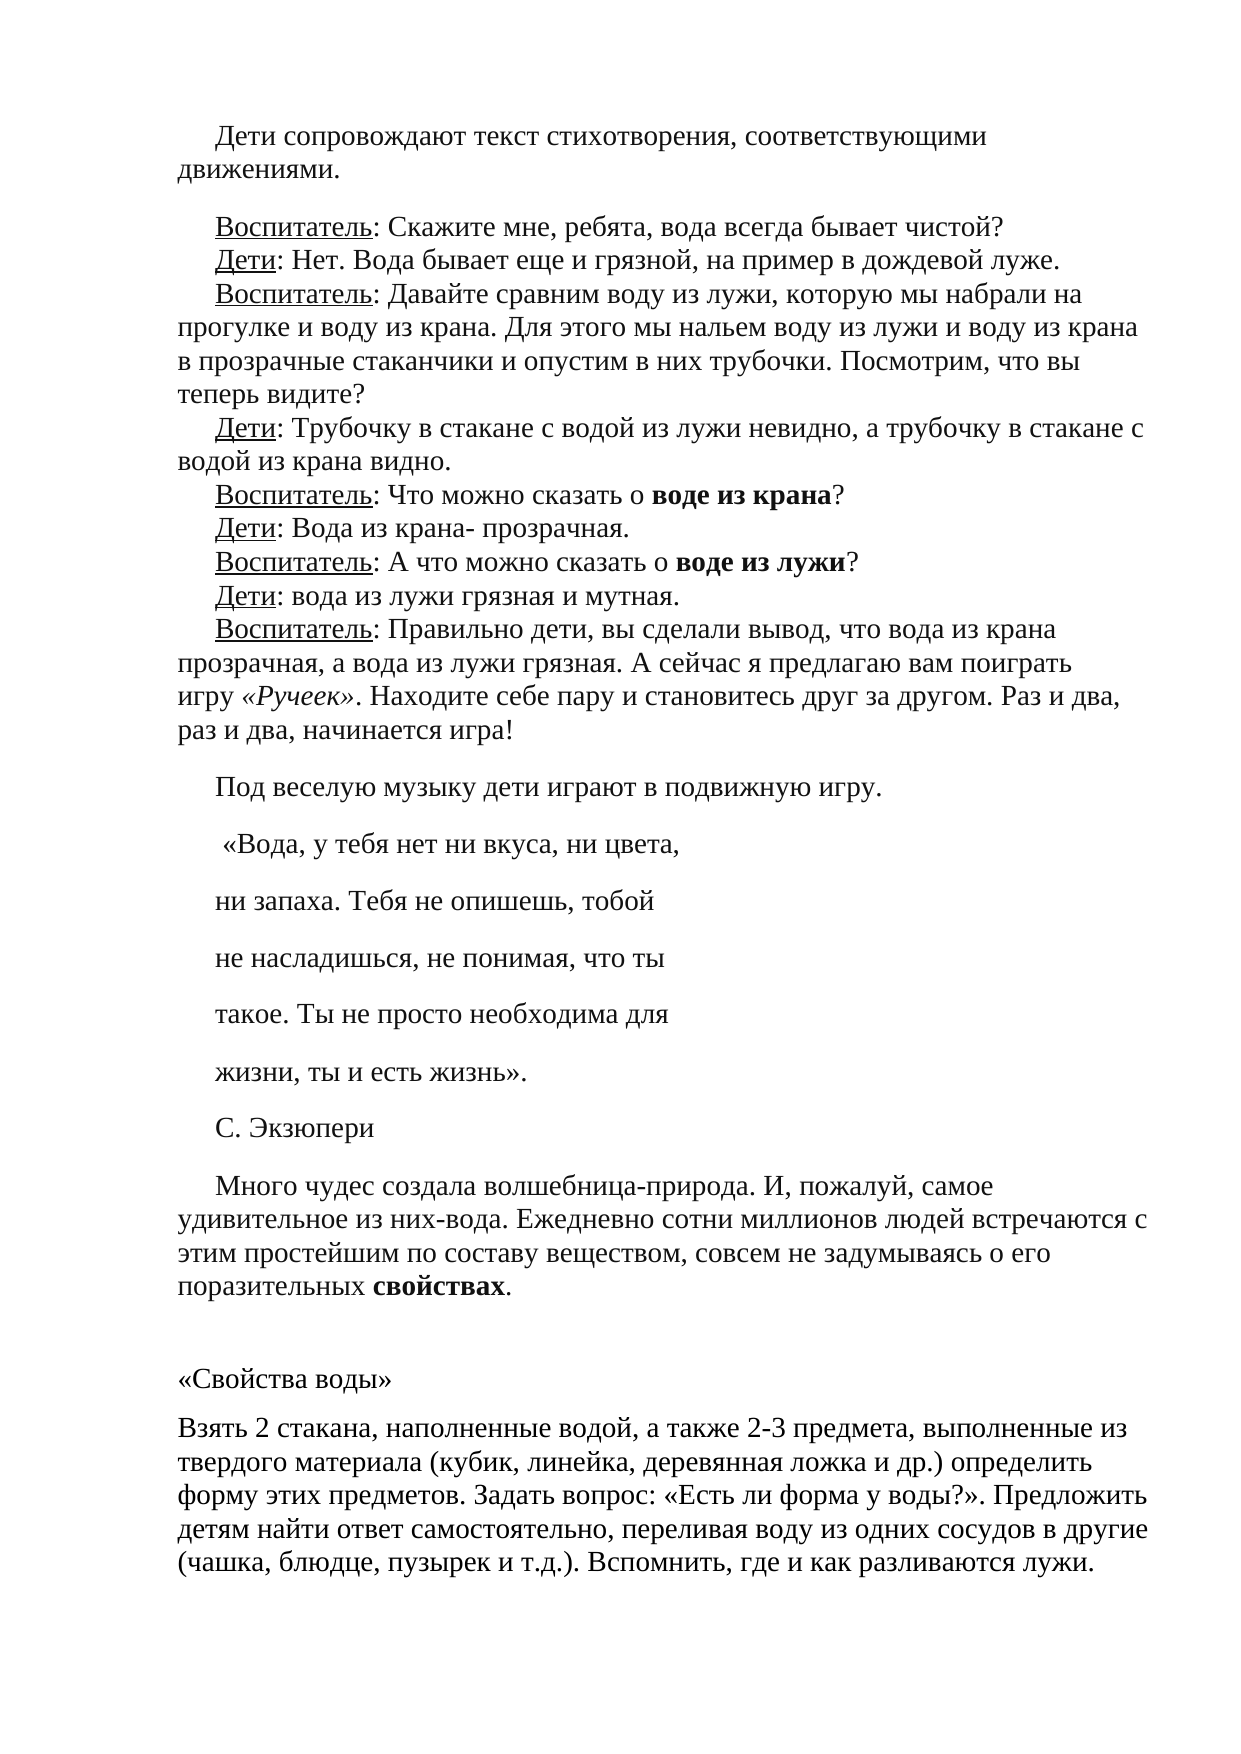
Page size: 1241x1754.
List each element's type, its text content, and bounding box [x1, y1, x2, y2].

text Воспитатель: Скажите мне, ребята, вода всегда бывает чистой? [177, 209, 1152, 242]
text Дети: Трубочку в стакане с водой из лужи невидно, а трубочку в стакане с водой из крана видно. [177, 410, 1152, 477]
text Воспитатель: Давайте сравним воду из лужи, которую мы набрали на прогулке и воду из крана. Для этого мы нальем воду из лужи и воду из крана в прозрачные стаканчики и опустим в них трубочки. Посмотрим, что вы теперь видите? [177, 276, 1152, 410]
text не насладишься, не понимая, что ты [177, 940, 1152, 973]
text Воспитатель: А что можно сказать о воде из лужи? [177, 544, 1152, 578]
text Воспитатель: Правильно дети, вы сделали вывод, что вода из крана прозрачная, а вода из лужи грязная. А сейчас я предлагаю вам поиграть игру «Ручеек». Находите себе пару и становитесь друг за другом. Раз и два, раз и два, начинается игра! [177, 611, 1152, 745]
text Дети: Нет. Вода бывает еще и грязной, на пример в дождевой луже. [177, 242, 1152, 276]
text «Вода, у тебя нет ни вкуса, ни цвета, [177, 826, 1152, 859]
text Дети: Вода из крана- прозрачная. [177, 511, 1152, 544]
text «Свойства воды» [177, 1361, 1152, 1395]
text Много чудес создала волшебница-природа. И, пожалуй, самое удивительное из них-вода. Ежедневно сотни миллионов людей встречаются с этим простейшим по составу веществом, совсем не задумываясь о его поразительных свойствах. [177, 1168, 1152, 1302]
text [177, 1410, 1152, 1578]
text Дети сопровождают текст стихотворения, соответствующими движениями. [177, 118, 1152, 185]
text ни запаха. Тебя не опишешь, тобой [177, 883, 1152, 916]
text такое. Ты не просто необходима для [177, 997, 1152, 1030]
text Под веселую музыку дети играют в подвижную игру. [177, 769, 1152, 802]
text С. Экзюпери [177, 1111, 1152, 1144]
text жизни, ты и есть жизнь». [177, 1054, 1152, 1087]
text Воспитатель: Что можно сказать о воде из крана? [177, 477, 1152, 511]
text Дети: вода из лужи грязная и мутная. [177, 578, 1152, 611]
